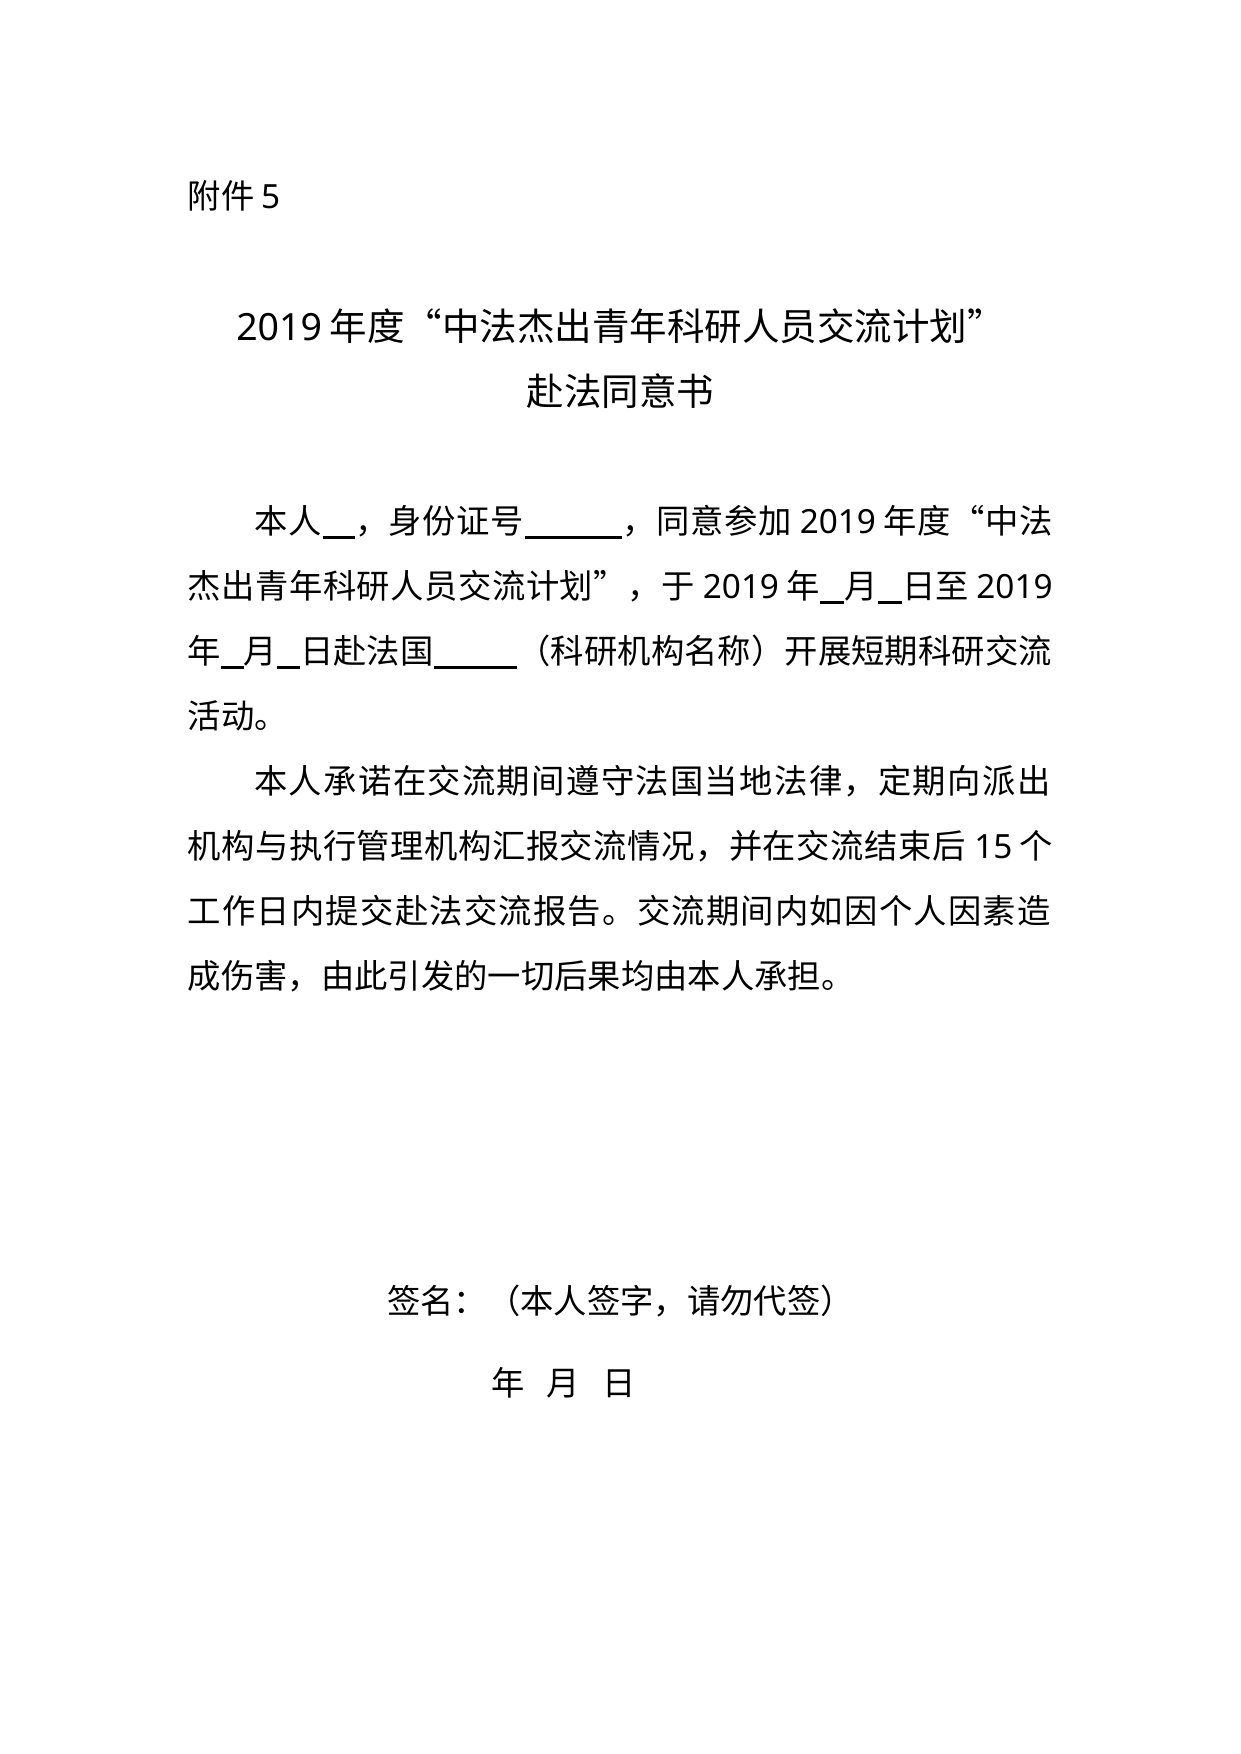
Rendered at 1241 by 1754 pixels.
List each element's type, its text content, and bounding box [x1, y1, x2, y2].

text 签名：（本人签字，请勿代签） [187, 1267, 986, 1332]
text 附件5 [187, 162, 1053, 227]
text 年 月 日 [187, 1348, 986, 1413]
text 2019年度“中法杰出青年科研人员交流计划” [187, 292, 1053, 357]
text 本人 ，身份证号 ，同意参加2019年度“中法杰出青年科研人员交流计划”，于2019年 月 日至2019年 月 日赴法国 （科研机构名称）开展短期科研交流活动。 [187, 487, 1053, 747]
text 本人承诺在交流期间遵守法国当地法律，定期向派出机构与执行管理机构汇报交流情况，并在交流结束后15个工作日内提交赴法交流报告。交流期间内如因个人因素造成伤害，由此引发的一切后果均由本人承担。 [187, 747, 1053, 1007]
text 赴法同意书 [187, 357, 1053, 422]
